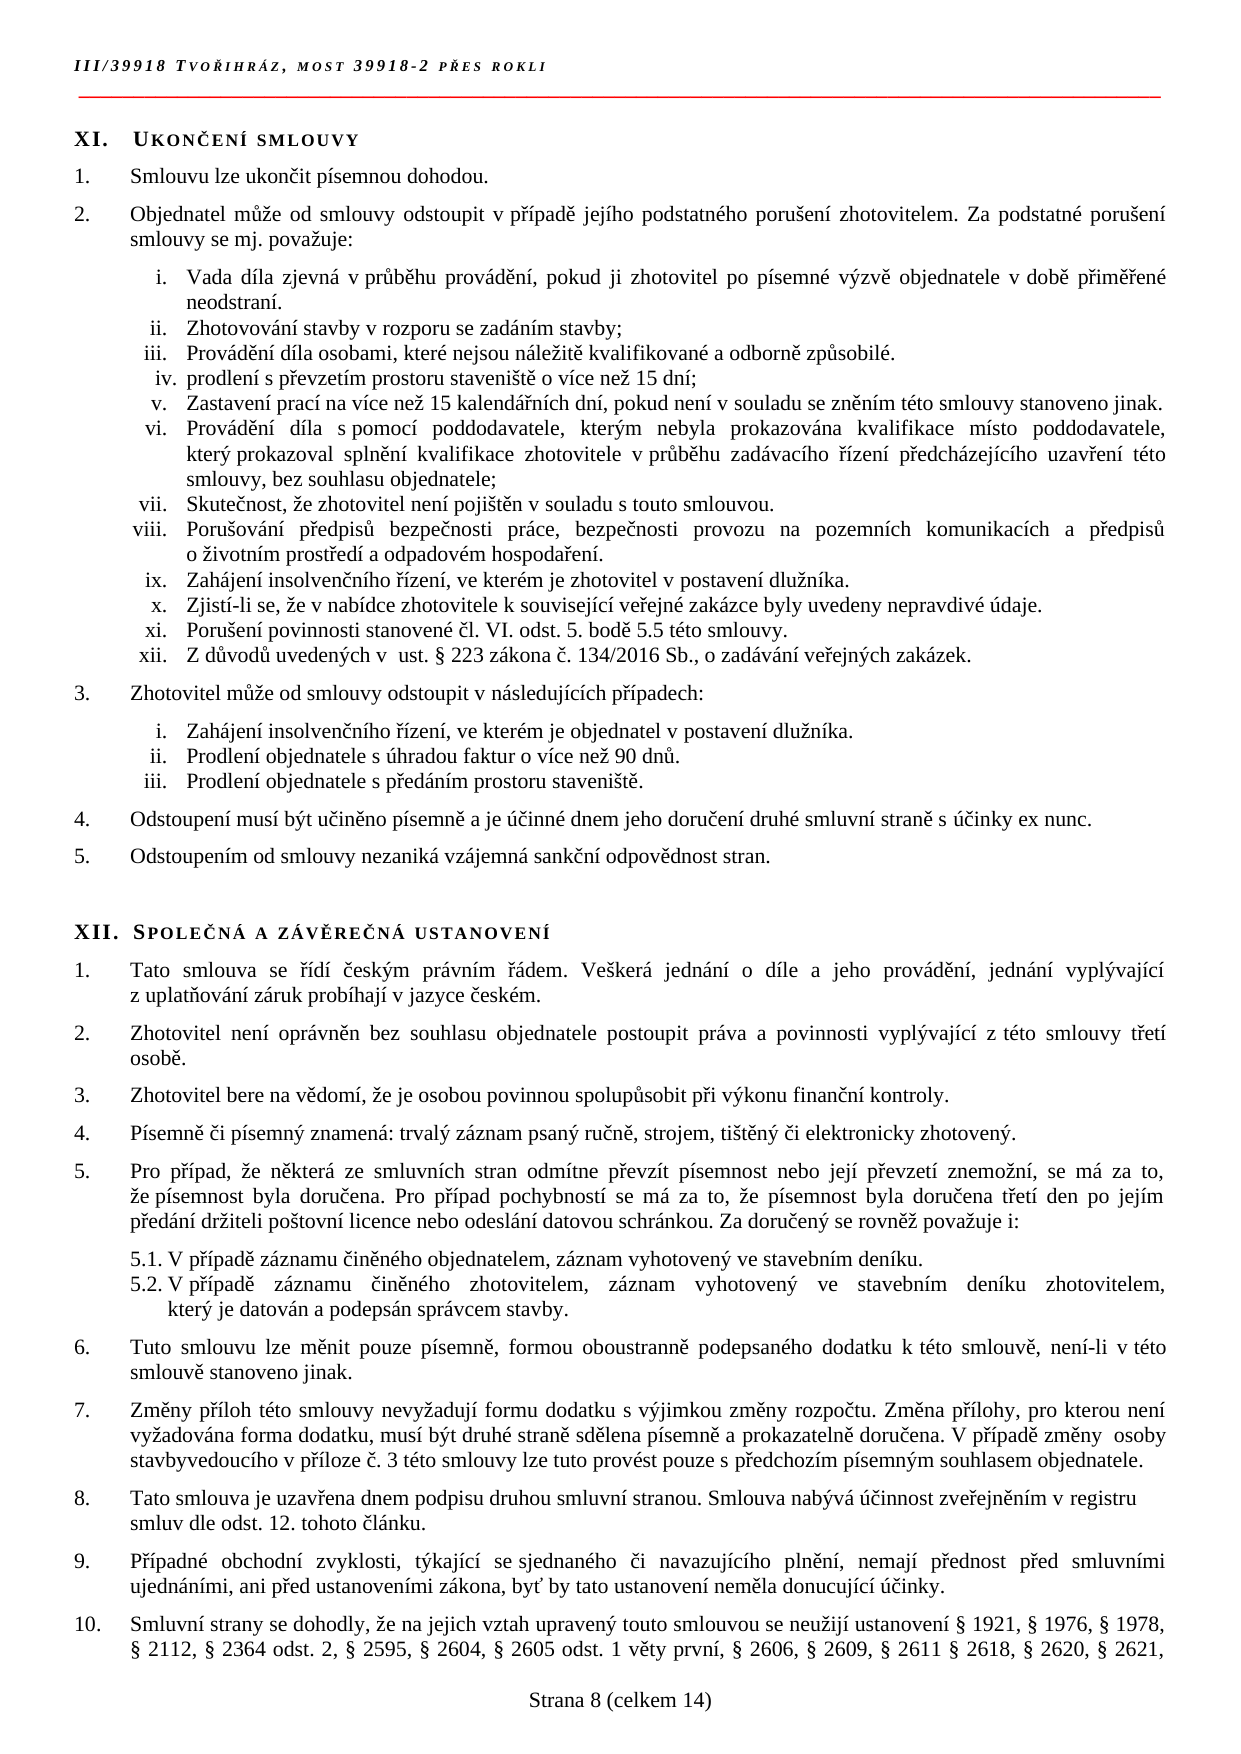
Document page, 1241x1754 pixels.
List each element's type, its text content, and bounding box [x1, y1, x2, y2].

list Případné obchodní zvyklosti, týkající se sjednaného či navazujícího plnění, nemají přednost před smluvními ujednáními, ani před ustanoveními zákona, byť by tato ustanovení neměla donucující účinky. [74, 1548, 1166, 1598]
list Odstoupení musí být učiněno písemně a je účinné dnem jeho doručení druhé smluvní straně s účinky ex nunc. [74, 806, 1166, 831]
list Smlouvu lze ukončit písemnou dohodou. [74, 163, 1166, 189]
list Z důvodů uvedených v ust. § 223 zákona č. 134/2016 Sb., o zadávání veřejných zakázek. [167, 642, 1166, 667]
list Prodlení objednatele s předáním prostoru staveniště. [167, 768, 1166, 793]
list Tuto smlouvu lze měnit pouze písemně, formou oboustranně podepsaného dodatku k této smlouvě, není-li v této smlouvě stanoveno jinak. [74, 1334, 1166, 1384]
list Provádění díla s pomocí poddodavatele, kterým nebyla prokazována kvalifikace místo poddodavatele, který prokazoval splnění kvalifikace zhotovitele v průběhu zadávacího řízení předcházejícího uzavření této smlouvy, bez souhlasu objednatele; [167, 415, 1166, 491]
list Prodlení objednatele s úhradou faktur o více než 90 dnů. [167, 743, 1166, 768]
list Zahájení insolvenčního řízení, ve kterém je objednatel v postavení dlužníka. [167, 718, 1166, 743]
list Objednatel může od smlouvy odstoupit v případě jejího podstatného porušení zhotovitelem. Za podstatné porušení smlouvy se mj. považuje: [74, 201, 1166, 252]
list Zahájení insolvenčního řízení, ve kterém je zhotovitel v postavení dlužníka. [167, 567, 1166, 592]
list Tato smlouva se řídí českým právním řádem. Veškerá jednání o díle a jeho provádění, jednání vyplývající z uplatňování záruk probíhají v jazyce českém. [74, 957, 1166, 1007]
list Zhotovitel může od smlouvy odstoupit v následujících případech: [74, 680, 1166, 705]
list Písemně či písemný znamená: trvalý záznam psaný ručně, strojem, tištěný či elektronicky zhotovený. [74, 1120, 1166, 1145]
list Pro případ, že některá ze smluvních stran odmítne převzít písemnost nebo její převzetí znemožní, se má za to, že písemnost byla doručena. Pro případ pochybností se má za to, že písemnost byla doručena třetí den po jejím předání držiteli poštovní licence nebo odeslání datovou schránkou. Za doručený se rovněž považuje i: [74, 1158, 1166, 1233]
list prodlení s převzetím prostoru staveniště o více než 15 dní; [177, 365, 1166, 390]
list Společná a závěrečná ustanovení [74, 919, 1166, 944]
list Provádění díla osobami, které nejsou náležitě kvalifikované a odborně způsobilé. [167, 340, 1166, 365]
list Zastavení prací na více než 15 kalendářních dní, pokud není v souladu se zněním této smlouvy stanoveno jinak. [167, 390, 1166, 415]
list Vada díla zjevná v průběhu provádění, pokud ji zhotovitel po písemné výzvě objednatele v době přiměřené neodstraní. [167, 264, 1166, 314]
list Porušování předpisů bezpečnosti práce, bezpečnosti provozu na pozemních komunikacích a předpisů o životním prostředí a odpadovém hospodaření. [167, 516, 1166, 567]
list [74, 1611, 1166, 1661]
list Porušení povinnosti stanovené čl. VI. odst. 5. bodě 5.5 této smlouvy. [167, 617, 1166, 642]
list Zhotovitel bere na vědomí, že je osobou povinnou spolupůsobit při výkonu finanční kontroly. [74, 1082, 1166, 1108]
list Ukončení smlouvy [74, 126, 1166, 151]
list V případě záznamu činěného objednatelem, záznam vyhotovený ve stavebním deníku. [130, 1246, 1166, 1271]
list Změny příloh této smlouvy nevyžadují formu dodatku s výjimkou změny rozpočtu. Změna přílohy, pro kterou není vyžadována forma dodatku, musí být druhé straně sdělena písemně a prokazatelně doručena. V případě změny osoby stavbyvedoucího v příloze č. 3 této smlouvy lze tuto provést pouze s předchozím písemným souhlasem objednatele. [74, 1397, 1166, 1473]
list V případě záznamu činěného zhotovitelem, záznam vyhotovený ve stavebním deníku zhotovitelem, který je datován a podepsán správcem stavby. [130, 1271, 1166, 1322]
list Zhotovování stavby v rozporu se zadáním stavby; [167, 314, 1166, 340]
list Zhotovitel není oprávněn bez souhlasu objednatele postoupit práva a povinnosti vyplývající z této smlouvy třetí osobě. [74, 1019, 1166, 1070]
list Odstoupením od smlouvy nezaniká vzájemná sankční odpovědnost stran. [74, 843, 1166, 869]
list Zjistí-li se, že v nabídce zhotovitele k související veřejné zakázce byly uvedeny nepravdivé údaje. [167, 592, 1166, 617]
list Tato smlouva je uzavřena dnem podpisu druhou smluvní stranou. Smlouva nabývá účinnost zveřejněním v registru smluv dle odst. 12. tohoto článku. [74, 1485, 1166, 1536]
list Skutečnost, že zhotovitel není pojištěn v souladu s touto smlouvou. [167, 491, 1166, 516]
